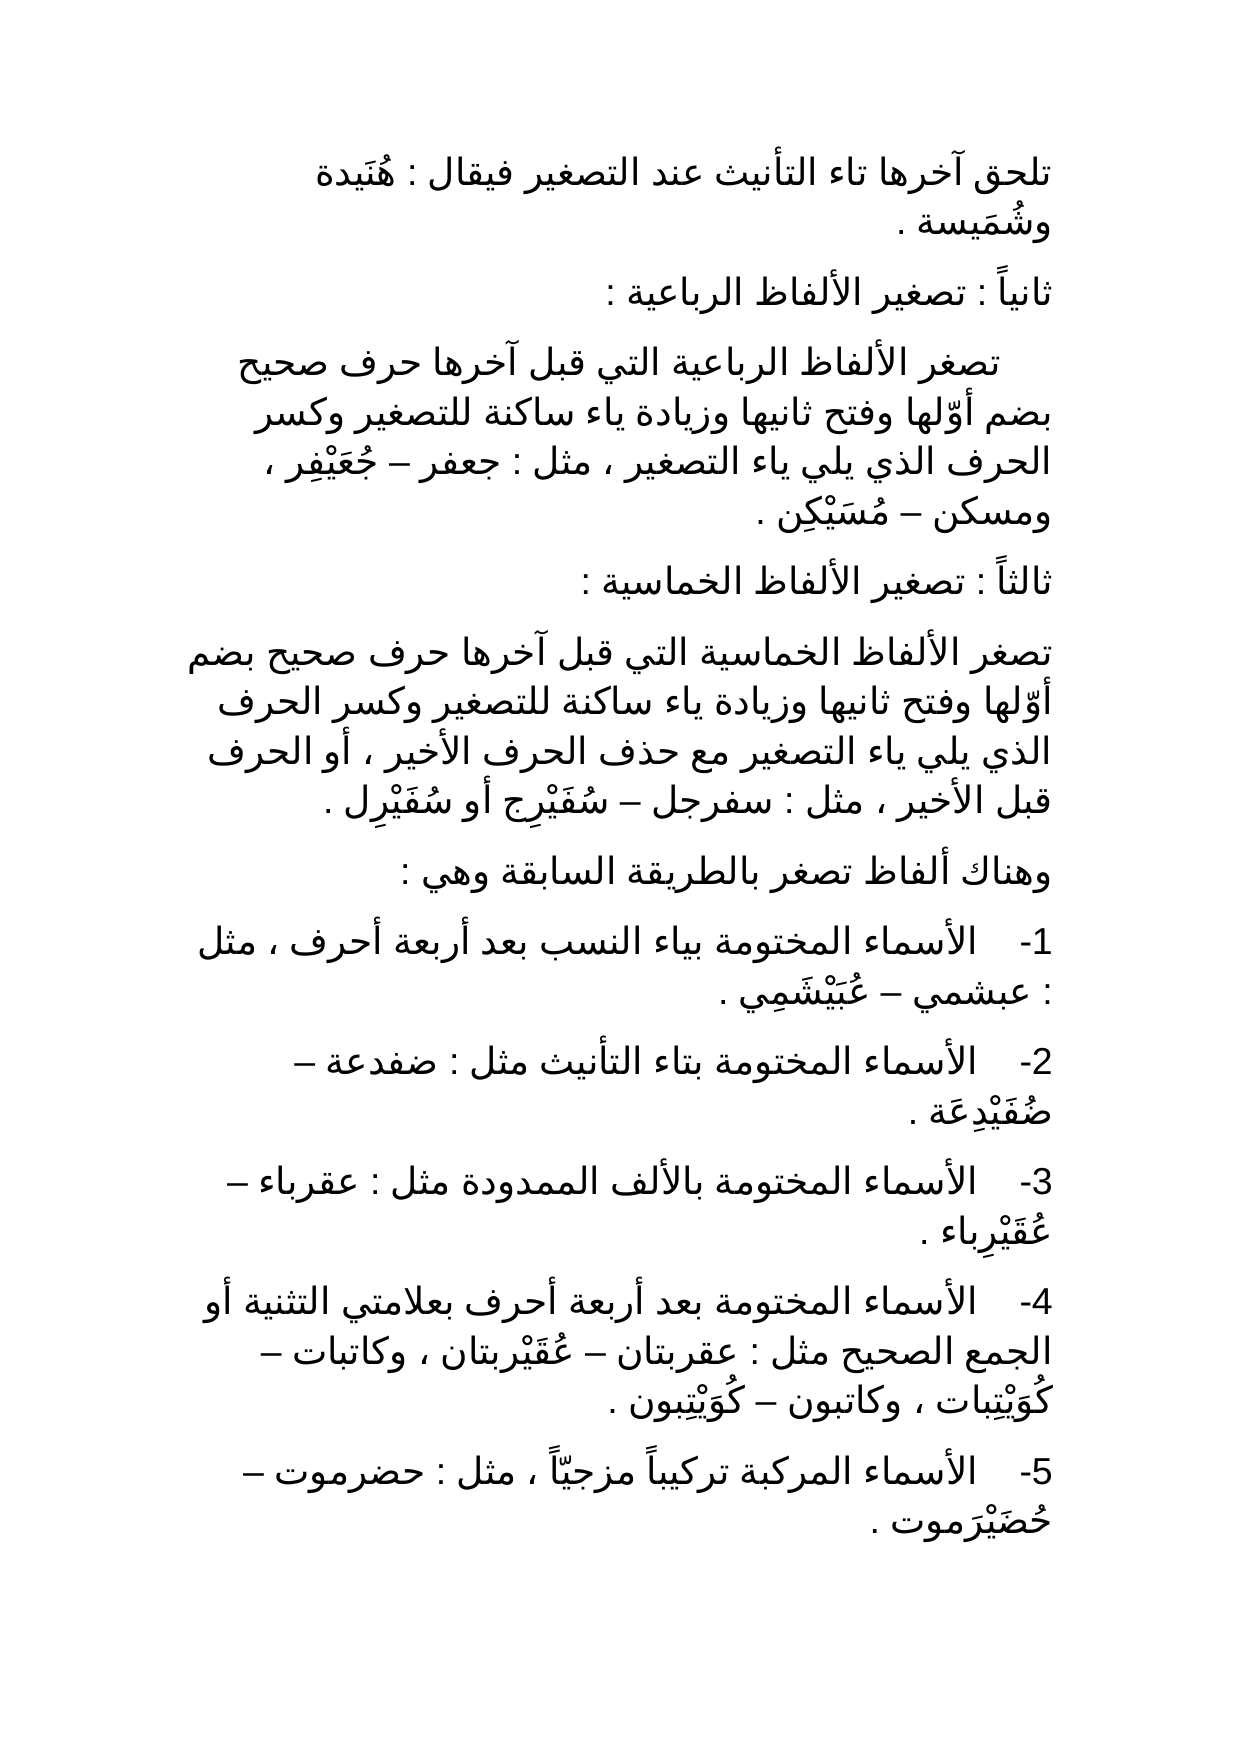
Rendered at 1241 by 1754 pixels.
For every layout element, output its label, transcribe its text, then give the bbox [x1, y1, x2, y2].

text ثانياً : تصغير الألفاظ الرباعية : [187, 270, 1053, 313]
text 2- الأسماء المختومة بتاء التأنيث مثل : ضفدعة – ضُفَيْدِعَة . [187, 1039, 1053, 1132]
text 1- الأسماء المختومة بياء النسب بعد أربعة أحرف ، مثل : عبشمي – عُبَيْشَمِي . [187, 919, 1053, 1012]
text تصغر الألفاظ الخماسية التي قبل آخرها حرف صحيح بضم أوّلها وفتح ثانيها وزيادة ياء ساكنة للتصغير وكسر الحرف الذي يلي ياء التصغير مع حذف الحرف الأخير ، أو الحرف قبل الأخير ، مثل : سفرجل – سُفَيْرِج أو سُفَيْرِل . [187, 630, 1053, 822]
text تصغر الألفاظ الرباعية التي قبل آخرها حرف صحيح بضم أوّلها وفتح ثانيها وزيادة ياء ساكنة للتصغير وكسر الحرف الذي يلي ياء التصغير ، مثل : جعفر – جُعَيْفِر ، ومسكن – مُسَيْكِن . [187, 340, 1053, 532]
text 3- الأسماء المختومة بالألف الممدودة مثل : عقرباء – عُقَيْرِباء . [187, 1159, 1053, 1252]
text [187, 150, 1053, 243]
text ثالثاً : تصغير الألفاظ الخماسية : [187, 559, 1053, 603]
text 5- الأسماء المركبة تركيباً مزجيّاً ، مثل : حضرموت – حُضَيْرَموت . [187, 1449, 1053, 1542]
text وهناك ألفاظ تصغر بالطريقة السابقة وهي : [187, 849, 1053, 892]
text 4- الأسماء المختومة بعد أربعة أحرف بعلامتي التثنية أو الجمع الصحيح مثل : عقربتان – عُقَيْربتان ، وكاتبات – كُوَيْتِبات ، وكاتبون – كُوَيْتِبون . [187, 1279, 1053, 1422]
